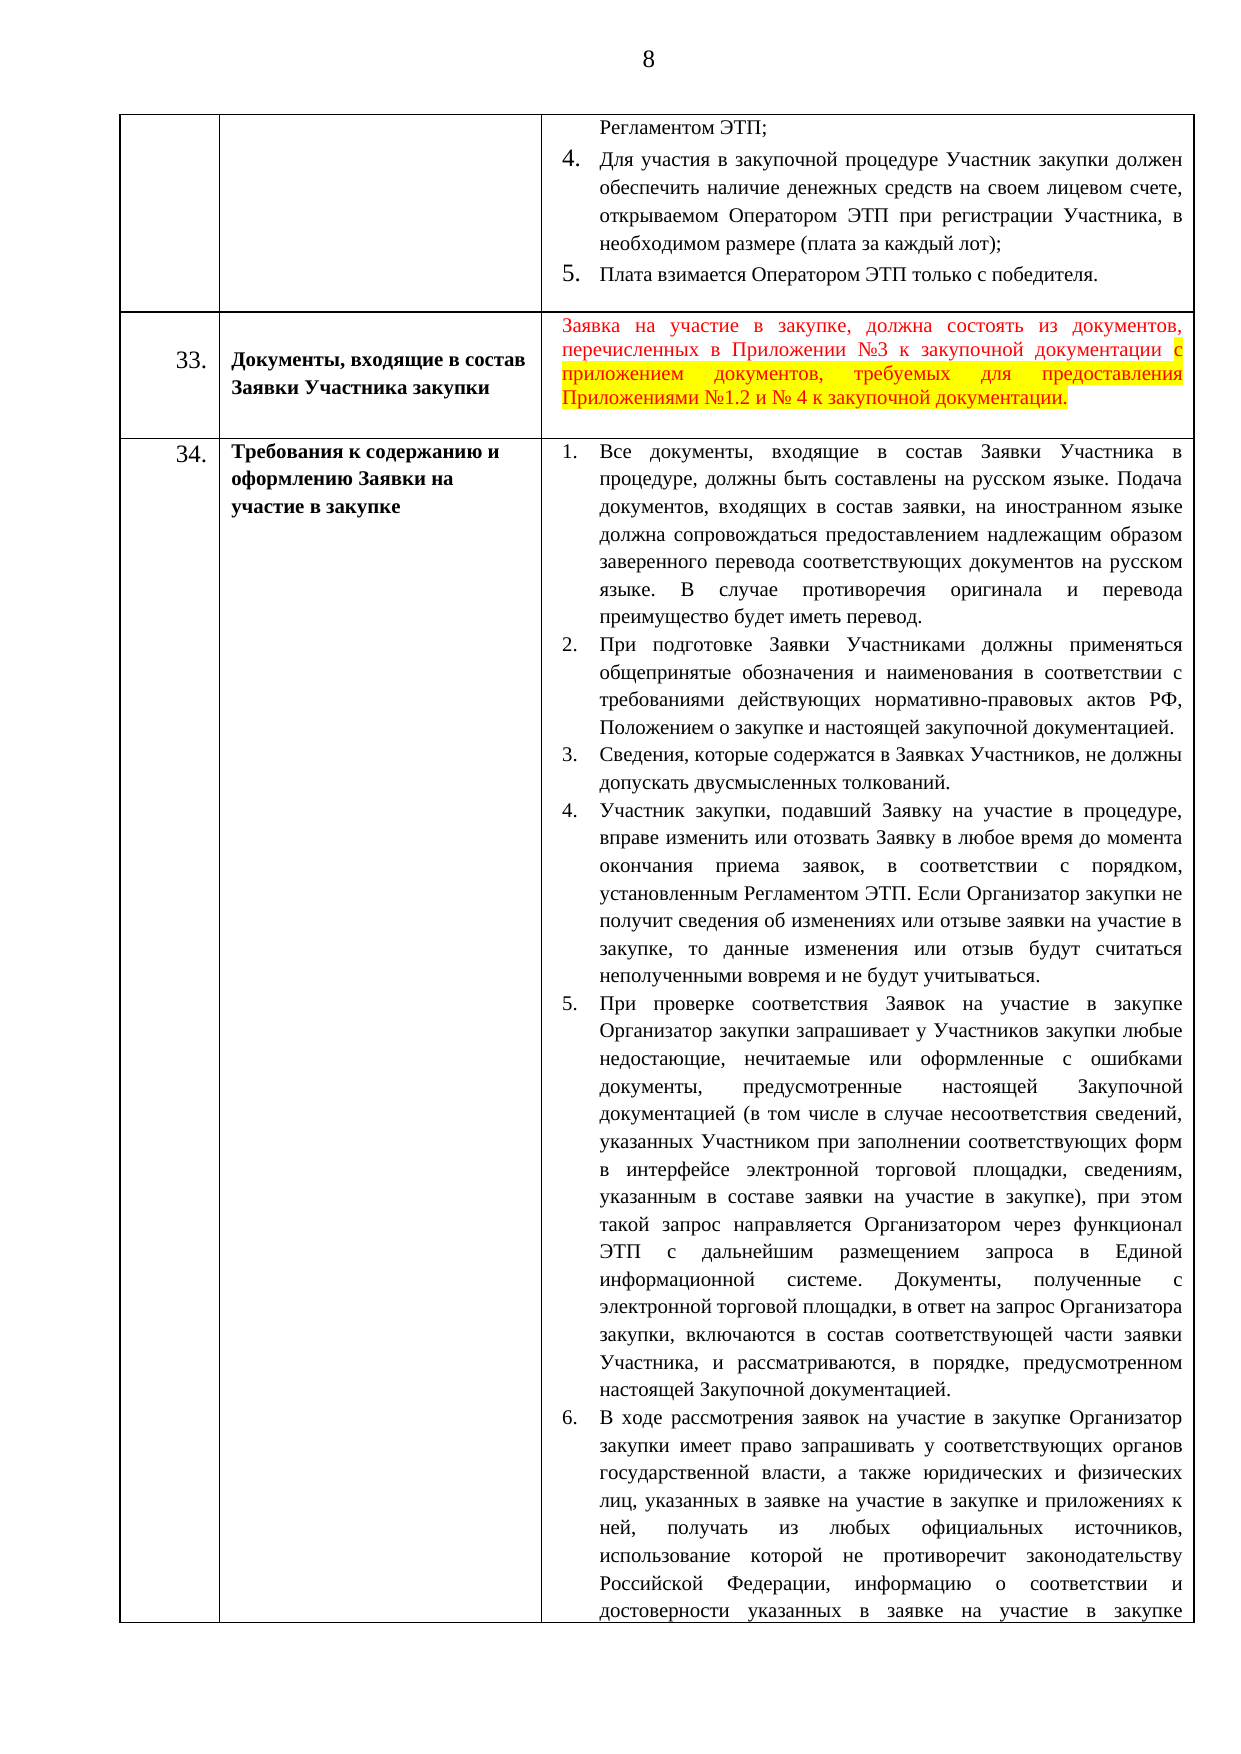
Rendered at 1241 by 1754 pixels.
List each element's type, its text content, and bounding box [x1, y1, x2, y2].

table_cell Заявка на участие в закупке, должна состоять из документов, перечисленных в Приложении №3 к закупочной документации с приложением документов, требуемых для предоставления Приложениями №1.2 и № 4 к закупочной документации. [542, 313, 1193, 438]
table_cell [542, 439, 1193, 1622]
table_cell [121, 115, 219, 311]
table_cell [121, 439, 219, 1622]
table_cell [121, 313, 219, 438]
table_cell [542, 115, 1193, 311]
table_cell Документы, входящие в состав Заявки Участника закупки [220, 313, 541, 438]
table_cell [220, 115, 541, 311]
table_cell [220, 439, 541, 1622]
